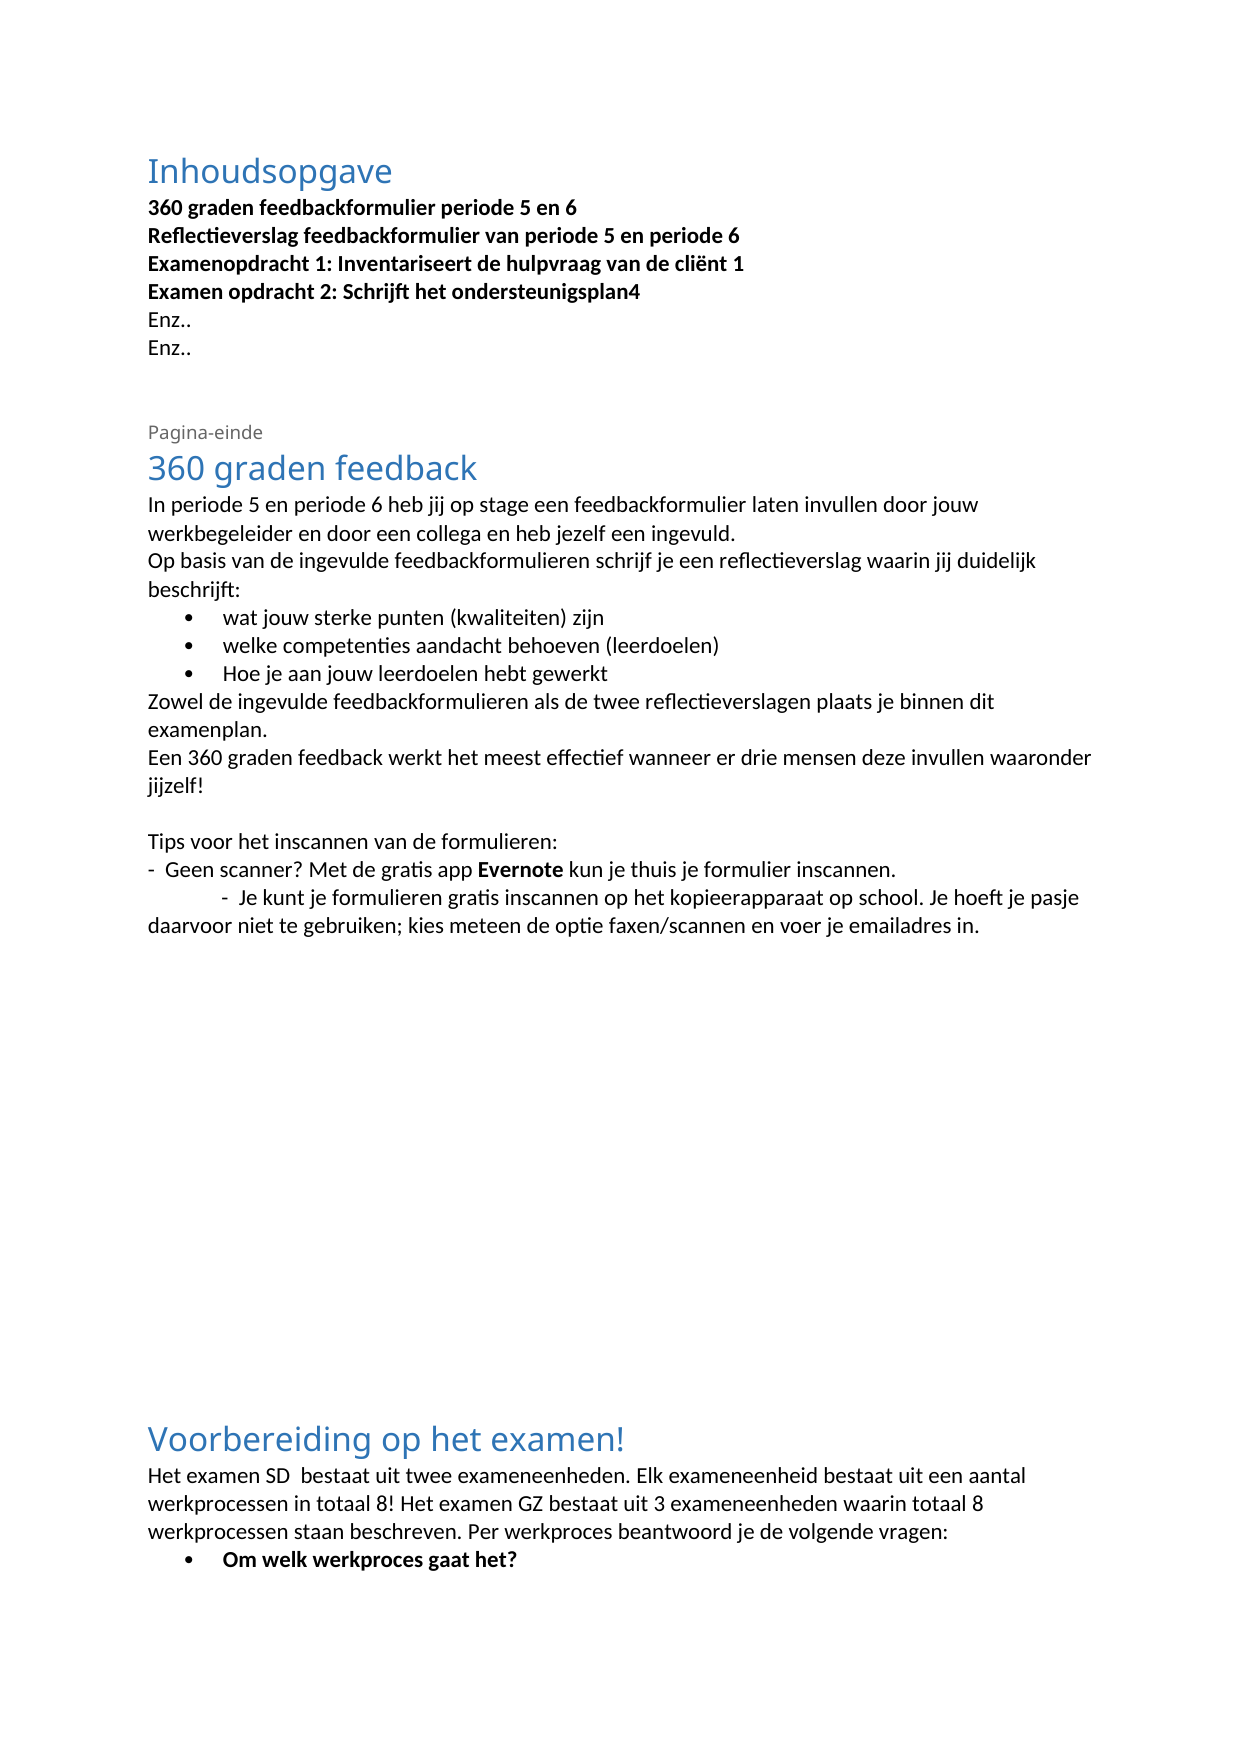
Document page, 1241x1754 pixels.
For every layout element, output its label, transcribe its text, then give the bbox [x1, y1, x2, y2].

text Enz.. [148, 305, 1093, 333]
text - Geen scanner? Met de gratis app Evernote kun je thuis je formulier inscannen. [148, 855, 1093, 883]
list welke competenties aandacht behoeven (leerdoelen) [185, 631, 1093, 659]
text 360 graden feedback [148, 445, 1093, 491]
text Reflectieverslag feedbackformulier van periode 5 en periode 6 [148, 221, 1093, 249]
text Examen opdracht 2: Schrijft het ondersteunigsplan4 [148, 277, 1093, 305]
text Inhoudsopgave [148, 148, 1093, 193]
text Een 360 graden feedback werkt het meest effectief wanneer er drie mensen deze invullen waaronder jijzelf! [148, 743, 1093, 799]
text Examenopdracht 1: Inventariseert de hulpvraag van de cliënt 1 [148, 249, 1093, 277]
text Tips voor het inscannen van de formulieren: [148, 827, 1093, 855]
text Het examen SD bestaat uit twee exameneenheden. Elk exameneenheid bestaat uit een aantal werkprocessen in totaal 8! Het examen GZ bestaat uit 3 exameneenheden waarin totaal 8 werkprocessen staan beschreven. Per werkproces beantwoord je de volgende vragen: [148, 1461, 1093, 1545]
list wat jouw sterke punten (kwaliteiten) zijn [185, 603, 1093, 631]
list Hoe je aan jouw leerdoelen hebt gewerkt [185, 659, 1093, 687]
text 360 graden feedbackformulier periode 5 en 6 [148, 193, 1093, 221]
text Enz.. [148, 333, 1093, 361]
text Op basis van de ingevulde feedbackformulieren schrijf je een reflectieverslag waarin jij duidelijk beschrijft: [148, 547, 1093, 603]
text Zowel de ingevulde feedbackformulieren als de twee reflectieverslagen plaats je binnen dit examenplan. [148, 687, 1093, 743]
text - Je kunt je formulieren gratis inscannen op het kopieerapparaat op school. Je hoeft je pasje daarvoor niet te gebruiken; kies meteen de optie faxen/scannen en voer je emailadres in. [148, 883, 1093, 939]
text In periode 5 en periode 6 heb jij op stage een feedbackformulier laten invullen door jouw werkbegeleider en door een collega en heb jezelf een ingevuld. [148, 491, 1093, 547]
text Pagina-einde [148, 417, 1093, 445]
list Om welk werkproces gaat het? [185, 1545, 1093, 1573]
text Voorbereiding op het examen! [148, 1415, 1093, 1461]
